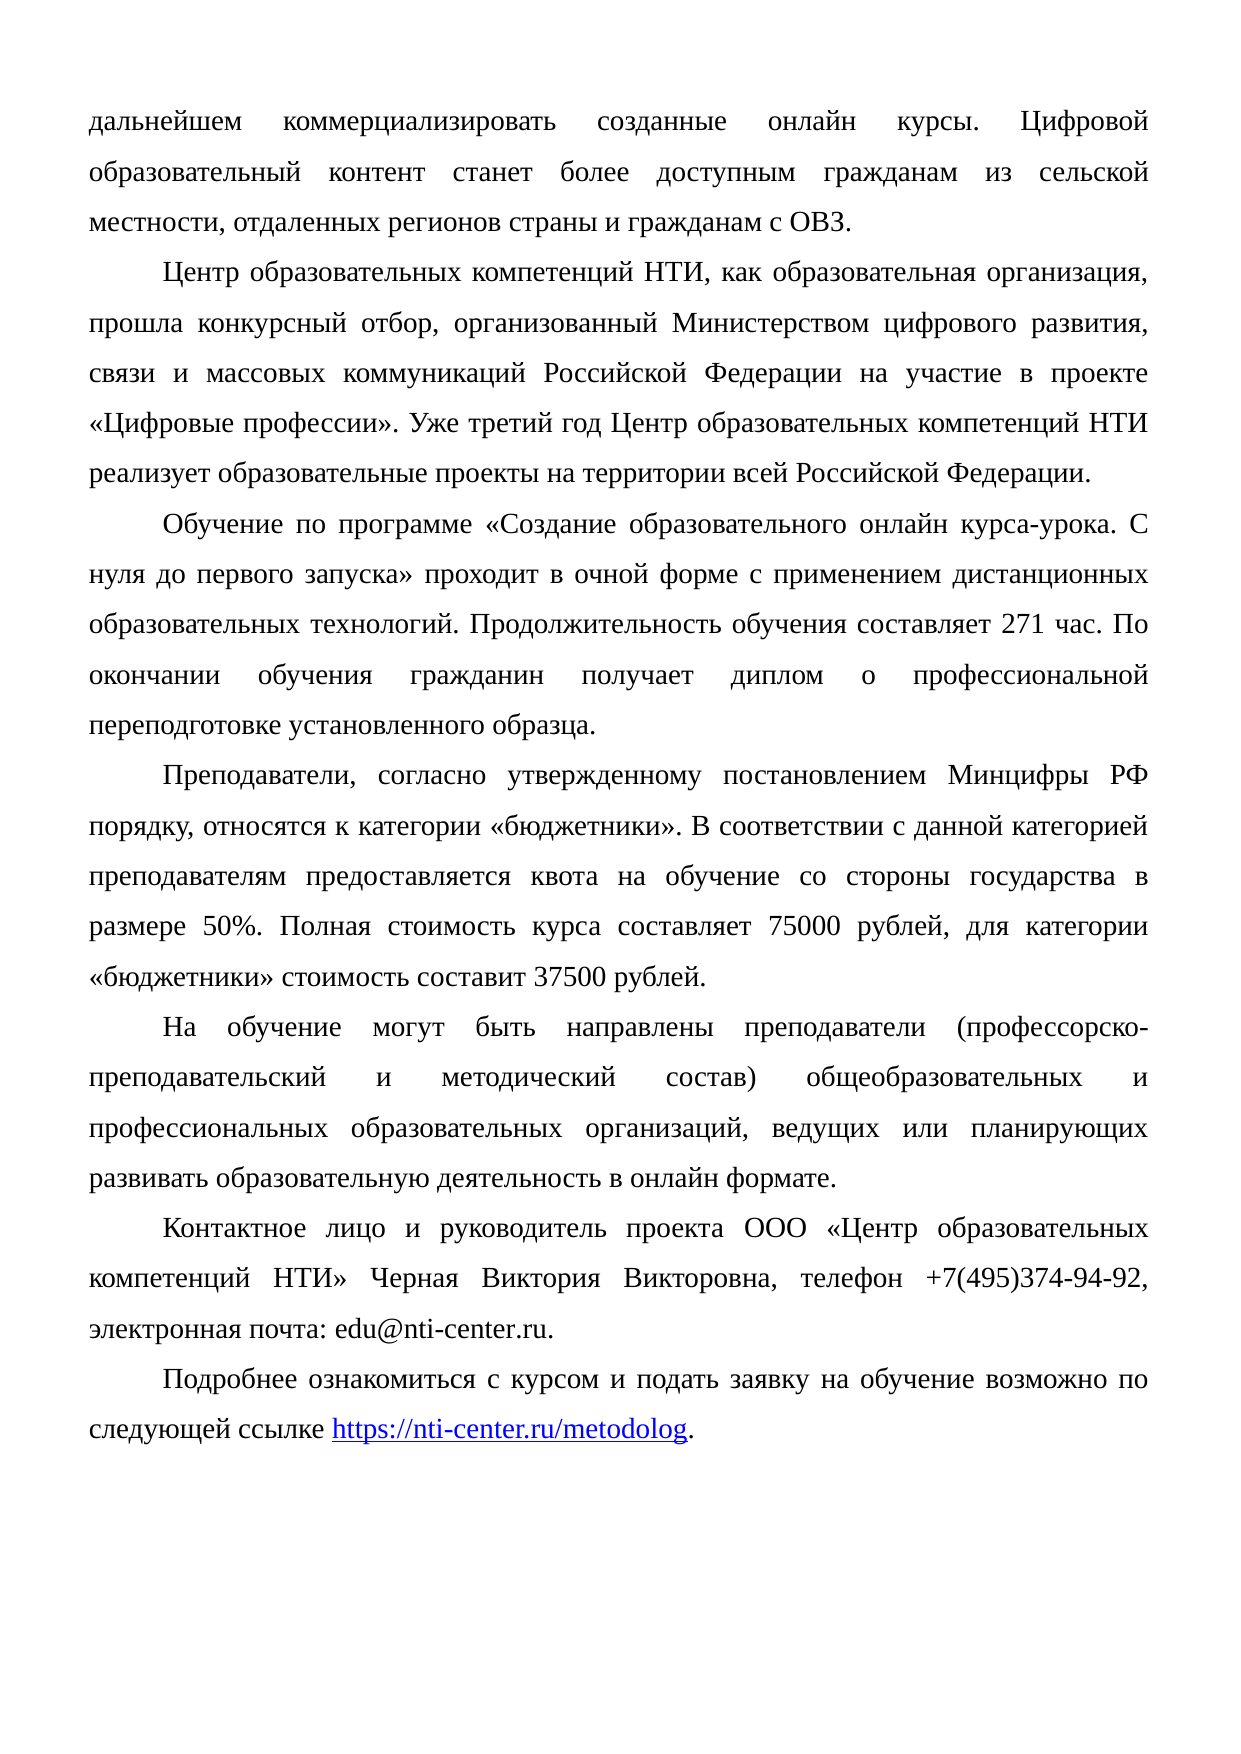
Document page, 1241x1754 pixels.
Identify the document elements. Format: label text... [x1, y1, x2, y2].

text Контактное лицо и руководитель проекта ООО «Центр образовательных компетенций НТИ» Черная Виктория Викторовна, телефон +7(495)374-94-92, электронная почта: edu@nti-center.ru. [88, 1210, 1149, 1344]
text На обучение могут быть направлены преподаватели (профессорско-преподавательский и методический состав) общеобразовательных и профессиональных образовательных организаций, ведущих или планирующих развивать образовательную деятельность в онлайн формате. [88, 1009, 1149, 1193]
text Центр образовательных компетенций НТИ, как образовательная организация, прошла конкурсный отбор, организованный Министерством цифрового развития, связи и массовых коммуникаций Российской Федерации на участие в проекте «Цифровые профессии». Уже третий год Центр образовательных компетенций НТИ реализует образовательные проекты на территории всей Российской Федерации. [88, 254, 1149, 489]
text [88, 103, 1149, 238]
text Преподаватели, согласно утвержденному постановлением Минцифры РФ порядку, относятся к категории «бюджетники». В соответствии с данной категорией преподавателям предоставляется квота на обучение со стороны государства в размере 50%. Полная стоимость курса составляет 75000 рублей, для категории «бюджетники» стоимость составит 37500 рублей. [88, 757, 1149, 992]
text Подробнее ознакомиться с курсом и подать заявку на обучение возможно по следующей ссылке https://nti-center.ru/metodolog. [88, 1361, 1149, 1445]
text Обучение по программе «Создание образовательного онлайн курса-урока. С нуля до первого запуска» проходит в очной форме с применением дистанционных образовательных технологий. Продолжительность обучения составляет 271 час. По окончании обучения гражданин получает диплом о профессиональной переподготовке установленного образца. [88, 506, 1149, 741]
